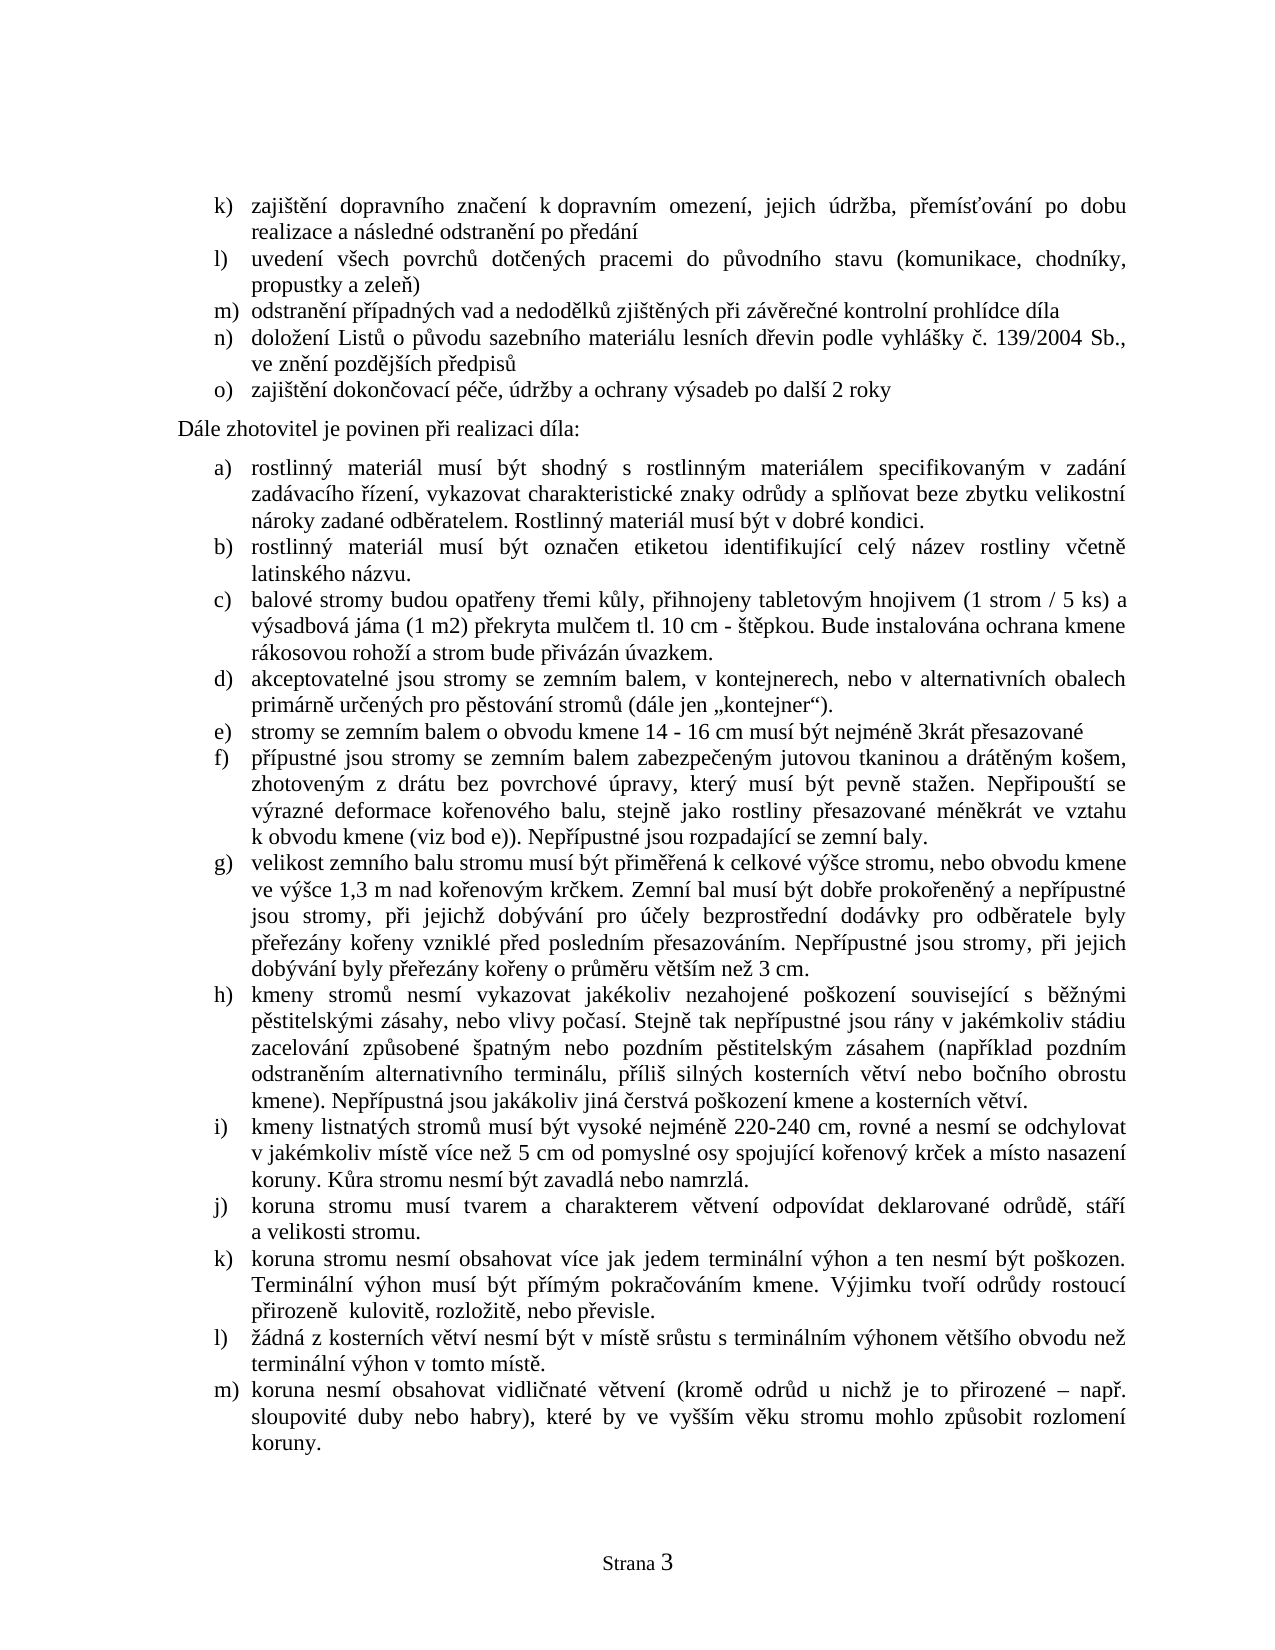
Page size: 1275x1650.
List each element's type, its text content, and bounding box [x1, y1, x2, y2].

list koruna stromu musí tvarem a charakterem větvení odpovídat deklarované odrůdě, stáří a velikosti stromu. [214, 1192, 1127, 1245]
list uvedení všech povrchů dotčených pracemi do původního stavu (komunikace, chodníky, propustky a zeleň) [214, 245, 1127, 297]
list kmeny listnatých stromů musí být vysoké nejméně 220-240 cm, rovné a nesmí se odchylovat v jakémkoliv místě více než 5 cm od pomyslné osy spojující kořenový krček a místo nasazení koruny. Kůra stromu nesmí být zavadlá nebo namrzlá. [214, 1113, 1127, 1192]
list koruna stromu nesmí obsahovat více jak jedem terminální výhon a ten nesmí být poškozen. Terminální výhon musí být přímým pokračováním kmene. Výjimku tvoří odrůdy rostoucí přirozeně kulovitě, rozložitě, nebo převisle. [214, 1245, 1127, 1324]
list stromy se zemním balem o obvodu kmene 14 - 16 cm musí být nejméně 3krát přesazované [214, 718, 1127, 744]
list koruna nesmí obsahovat vidličnaté větvení (kromě odrůd u nichž je to přirozené – např. sloupovité duby nebo habry), které by ve vyšším věku stromu mohlo způsobit rozlomení koruny. [214, 1377, 1127, 1456]
list rostlinný materiál musí být označen etiketou identifikující celý název rostliny včetně latinského názvu. [214, 533, 1127, 586]
list přípustné jsou stromy se zemním balem zabezpečeným jutovou tkaninou a drátěným košem, zhotoveným z drátu bez povrchové úpravy, který musí být pevně stažen. Nepřipouští se výrazné deformace kořenového balu, stejně jako rostliny přesazované méněkrát ve vztahu k obvodu kmene (viz bod e)). Nepřípustné jsou rozpadající se zemní baly. [214, 744, 1127, 849]
list doložení Listů o původu sazebního materiálu lesních dřevin podle vyhlášky č. 139/2004 Sb., ve znění pozdějších předpisů [214, 324, 1127, 376]
list rostlinný materiál musí být shodný s rostlinným materiálem specifikovaným v zadání zadávacího řízení, vykazovat charakteristické znaky odrůdy a splňovat beze zbytku velikostní nároky zadané odběratelem. Rostlinný materiál musí být v dobré kondici. [214, 454, 1127, 533]
list balové stromy budou opatřeny třemi kůly, přihnojeny tabletovým hnojivem (1 strom / 5 ks) a výsadbová jáma (1 m2) překryta mulčem tl. 10 cm - štěpkou. Bude instalována ochrana kmene rákosovou rohoží a strom bude přivázán úvazkem. [214, 586, 1127, 665]
text Dále zhotovitel je povinen při realizaci díla: [177, 415, 1127, 442]
list žádná z kosterních větví nesmí být v místě srůstu s terminálním výhonem většího obvodu než terminální výhon v tomto místě. [214, 1324, 1127, 1377]
list zajištění dokončovací péče, údržby a ochrany výsadeb po další 2 roky [214, 376, 1127, 403]
list odstranění případných vad a nedodělků zjištěných při závěrečné kontrolní prohlídce díla [214, 297, 1127, 324]
list akceptovatelné jsou stromy se zemním balem, v kontejnerech, nebo v alternativních obalech primárně určených pro pěstování stromů (dále jen „kontejner“). [214, 665, 1127, 718]
list velikost zemního balu stromu musí být přiměřená k celkové výšce stromu, nebo obvodu kmene ve výšce 1,3 m nad kořenovým krčkem. Zemní bal musí být dobře prokořeněný a nepřípustné jsou stromy, při jejichž dobývání pro účely bezprostřední dodávky pro odběratele byly přeřezány kořeny vzniklé před posledním přesazováním. Nepřípustné jsou stromy, při jejich dobývání byly přeřezány kořeny o průměru větším než 3 cm. [214, 849, 1127, 981]
list zajištění dopravního značení k dopravním omezení, jejich údržba, přemísťování po dobu realizace a následné odstranění po předání [214, 192, 1127, 245]
list kmeny stromů nesmí vykazovat jakékoliv nezahojené poškození související s běžnými pěstitelskými zásahy, nebo vlivy počasí. Stejně tak nepřípustné jsou rány v jakémkoliv stádiu zacelování způsobené špatným nebo pozdním pěstitelským zásahem (například pozdním odstraněním alternativního terminálu, příliš silných kosterních větví nebo bočního obrostu kmene). Nepřípustná jsou jakákoliv jiná čerstvá poškození kmene a kosterních větví. [214, 981, 1127, 1113]
